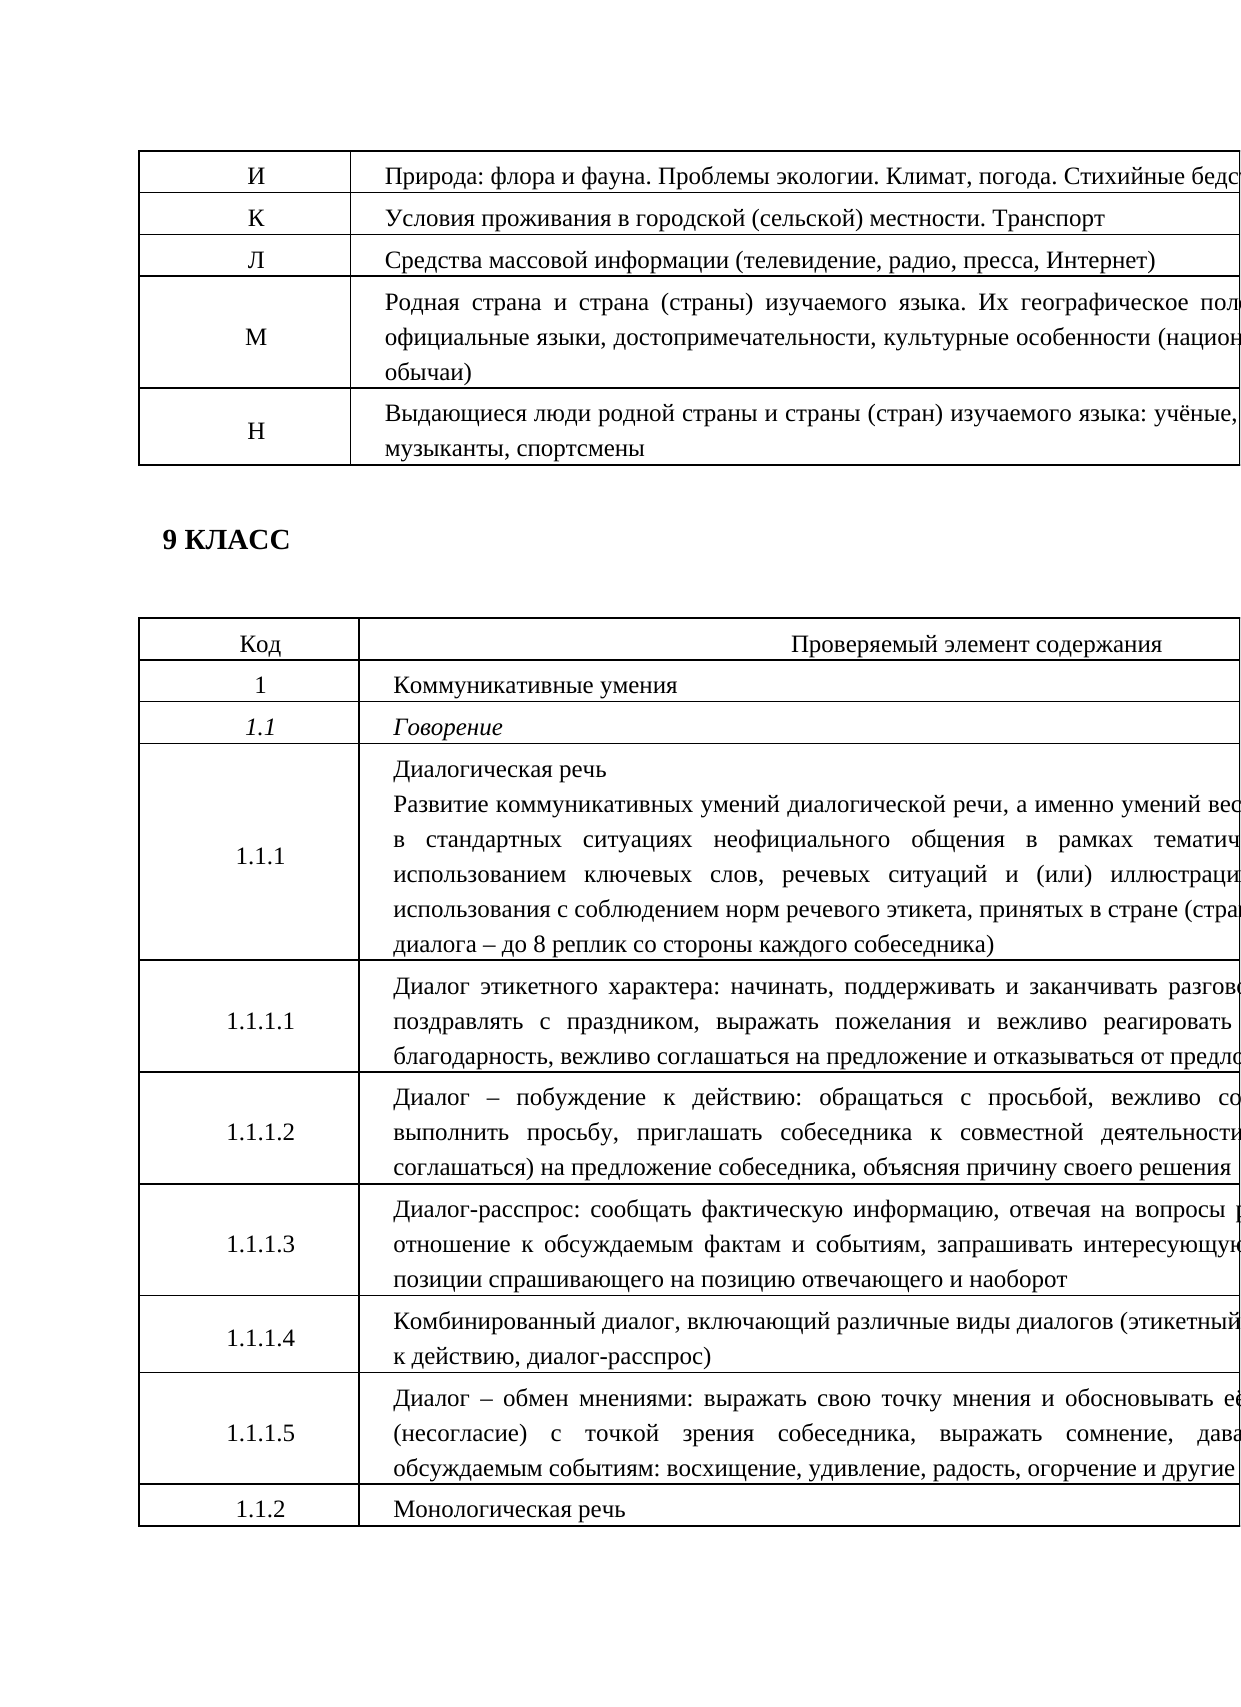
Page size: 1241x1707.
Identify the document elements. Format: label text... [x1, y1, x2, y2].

text 9 КЛАСС [162, 522, 1090, 556]
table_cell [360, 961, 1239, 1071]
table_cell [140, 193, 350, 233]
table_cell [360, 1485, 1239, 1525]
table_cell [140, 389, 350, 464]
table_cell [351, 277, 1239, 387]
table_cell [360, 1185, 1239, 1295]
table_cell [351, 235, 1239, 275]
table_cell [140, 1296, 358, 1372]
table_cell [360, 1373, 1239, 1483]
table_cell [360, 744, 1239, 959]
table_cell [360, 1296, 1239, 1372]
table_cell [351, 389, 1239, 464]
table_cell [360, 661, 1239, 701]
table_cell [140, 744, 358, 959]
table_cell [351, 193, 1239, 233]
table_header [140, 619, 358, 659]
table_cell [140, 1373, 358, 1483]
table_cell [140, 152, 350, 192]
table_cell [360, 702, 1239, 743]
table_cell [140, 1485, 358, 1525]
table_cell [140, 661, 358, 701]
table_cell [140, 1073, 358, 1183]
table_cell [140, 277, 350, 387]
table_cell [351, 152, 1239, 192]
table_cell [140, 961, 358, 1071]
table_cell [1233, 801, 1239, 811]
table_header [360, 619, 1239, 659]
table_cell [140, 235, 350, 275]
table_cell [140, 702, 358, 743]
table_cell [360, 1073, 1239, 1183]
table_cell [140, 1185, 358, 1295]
